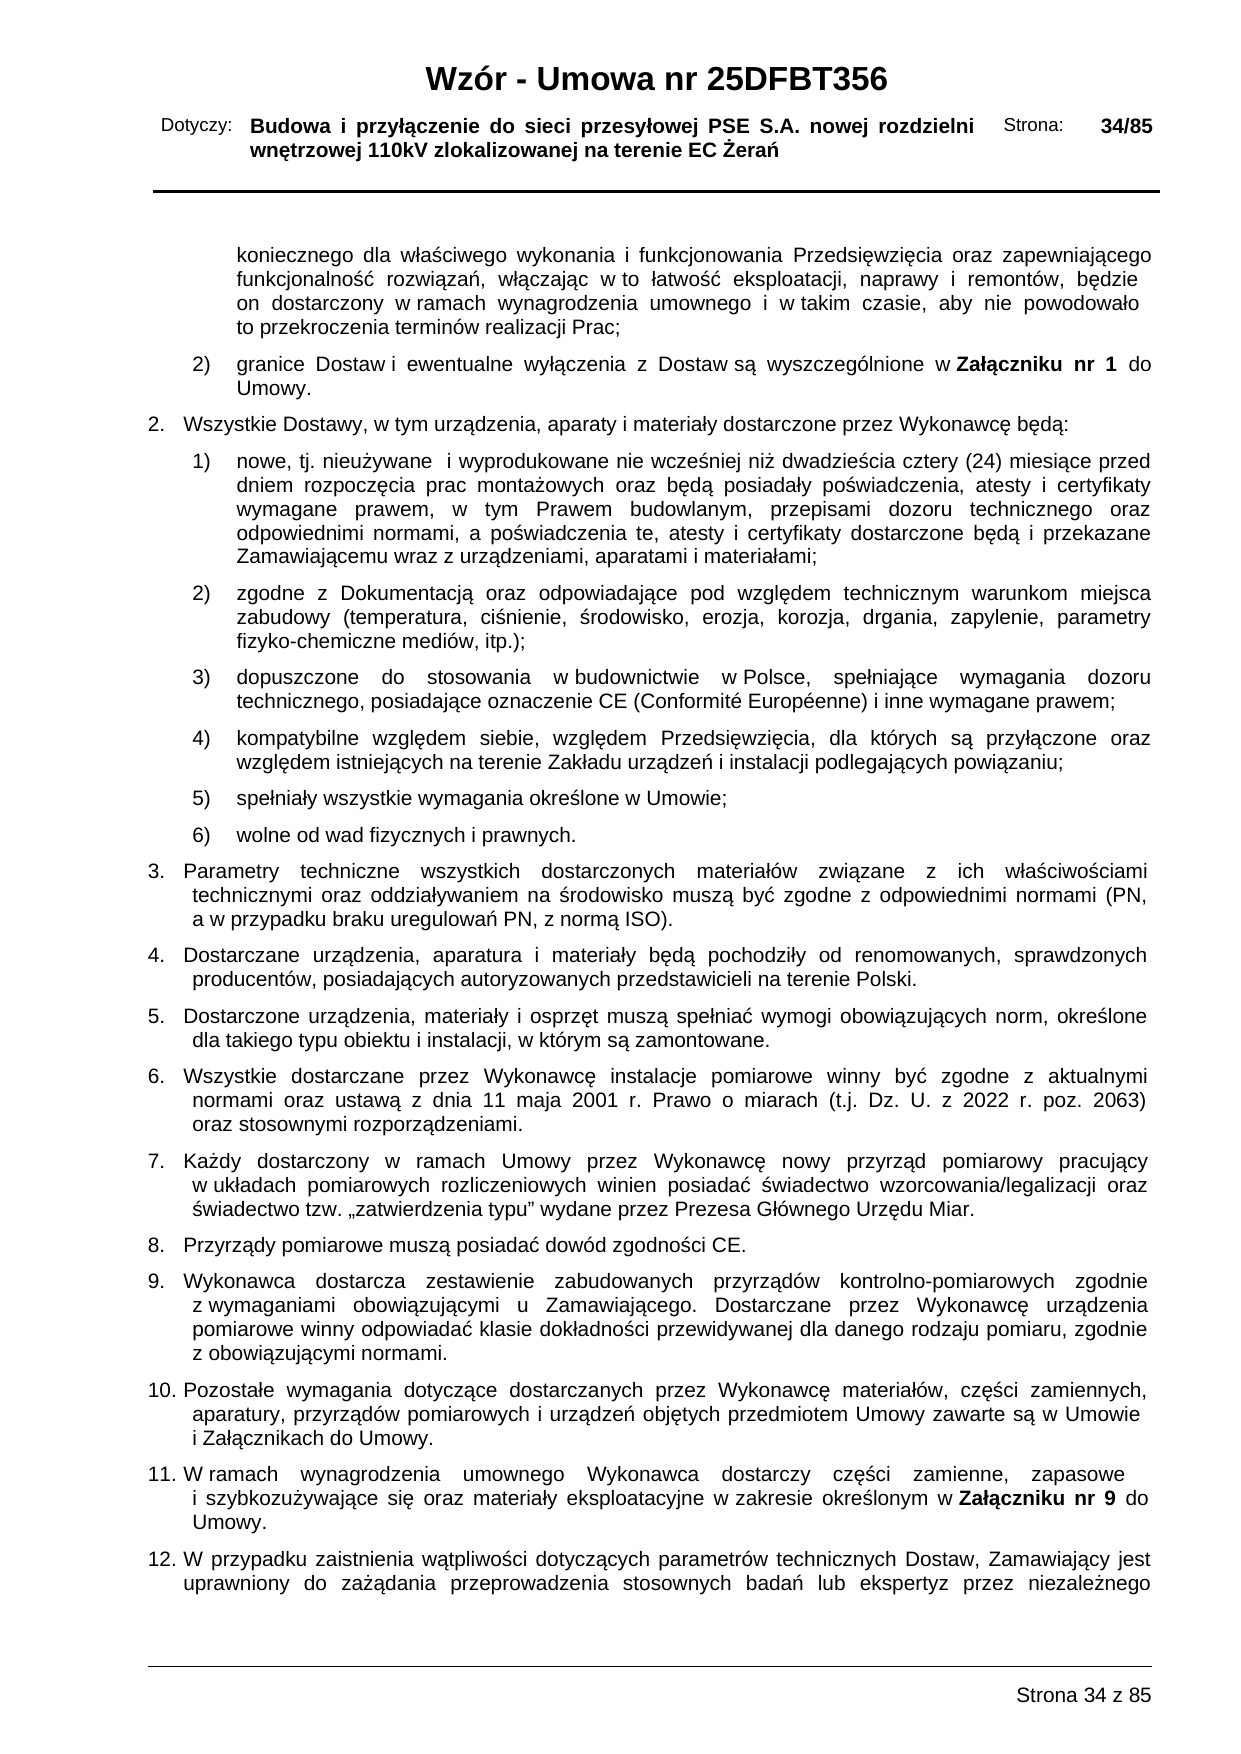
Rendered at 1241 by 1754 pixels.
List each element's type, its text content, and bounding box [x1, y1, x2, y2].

list Wszystkie Dostawy, w tym urządzenia, aparaty i materiały dostarczone przez Wykonawcę będą: [148, 412, 1149, 436]
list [192, 243, 1152, 339]
list wolne od wad fizycznych i prawnych. [192, 822, 1152, 846]
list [148, 1546, 1152, 1594]
list Każdy dostarczony w ramach Umowy przez Wykonawcę nowy przyrząd pomiarowy pracujący w układach pomiarowych rozliczeniowych winien posiadać świadectwo wzorcowania/legalizacji oraz świadectwo tzw. „zatwierdzenia typu” wydane przez Prezesa Głównego Urzędu Miar. [148, 1148, 1149, 1220]
list Dostarczone urządzenia, materiały i osprzęt muszą spełniać wymogi obowiązujących norm, określone dla takiego typu obiektu i instalacji, w którym są zamontowane. [148, 1004, 1149, 1052]
list kompatybilne względem siebie, względem Przedsięwzięcia, dla których są przyłączone oraz względem istniejących na terenie Zakładu urządzeń i instalacji podlegających powiązaniu; [192, 726, 1152, 773]
list spełniały wszystkie wymagania określone w Umowie; [192, 786, 1152, 810]
list Pozostałe wymagania dotyczące dostarczanych przez Wykonawcę materiałów, części zamiennych, aparatury, przyrządów pomiarowych i urządzeń objętych przedmiotem Umowy zawarte są w Umowie i Załącznikach do Umowy. [148, 1378, 1149, 1449]
list Parametry techniczne wszystkich dostarczonych materiałów związane z ich właściwościami technicznymi oraz oddziaływaniem na środowisko muszą być zgodne z odpowiednimi normami (PN, a w przypadku braku uregulowań PN, z normą ISO). [148, 859, 1149, 931]
list granice Dostaw i ewentualne wyłączenia z Dostaw są wyszczególnione w Załączniku nr 1 do Umowy. [192, 352, 1152, 399]
list dopuszczone do stosowania w budownictwie w Polsce, spełniające wymagania dozoru technicznego, posiadające oznaczenie CE (Conformité Européenne) i inne wymagane prawem; [192, 665, 1152, 713]
list zgodne z Dokumentacją oraz odpowiadające pod względem technicznym warunkom miejsca zabudowy (temperatura, ciśnienie, środowisko, erozja, korozja, drgania, zapylenie, parametry fizyko-chemiczne mediów, itp.); [192, 581, 1152, 653]
list Wszystkie dostarczane przez Wykonawcę instalacje pomiarowe winny być zgodne z aktualnymi normami oraz ustawą z dnia 11 maja 2001 r. Prawo o miarach (t.j. Dz. U. z 2022 r. poz. 2063) oraz stosownymi rozporządzeniami. [148, 1064, 1149, 1136]
list nowe, tj. nieużywane i wyprodukowane nie wcześniej niż dwadzieścia cztery (24) miesiące przed dniem rozpoczęcia prac montażowych oraz będą posiadały poświadczenia, atesty i certyfikaty wymagane prawem, w tym Prawem budowlanym, przepisami dozoru technicznego oraz odpowiednimi normami, a poświadczenia te, atesty i certyfikaty dostarczone będą i przekazane Zamawiającemu wraz z urządzeniami, aparatami i materiałami; [192, 448, 1152, 568]
list W ramach wynagrodzenia umownego Wykonawca dostarczy części zamienne, zapasowe i szybkozużywające się oraz materiały eksploatacyjne w zakresie określonym w Załączniku nr 9 do Umowy. [148, 1462, 1149, 1534]
list Wykonawca dostarcza zestawienie zabudowanych przyrządów kontrolno-pomiarowych zgodnie z wymaganiami obowiązującymi u Zamawiającego. Dostarczane przez Wykonawcę urządzenia pomiarowe winny odpowiadać klasie dokładności przewidywanej dla danego rodzaju pomiaru, zgodnie z obowiązującymi normami. [148, 1269, 1149, 1365]
list Przyrządy pomiarowe muszą posiadać dowód zgodności CE. [148, 1233, 1149, 1257]
list Dostarczane urządzenia, aparatura i materiały będą pochodziły od renomowanych, sprawdzonych producentów, posiadających autoryzowanych przedstawicieli na terenie Polski. [148, 943, 1149, 991]
